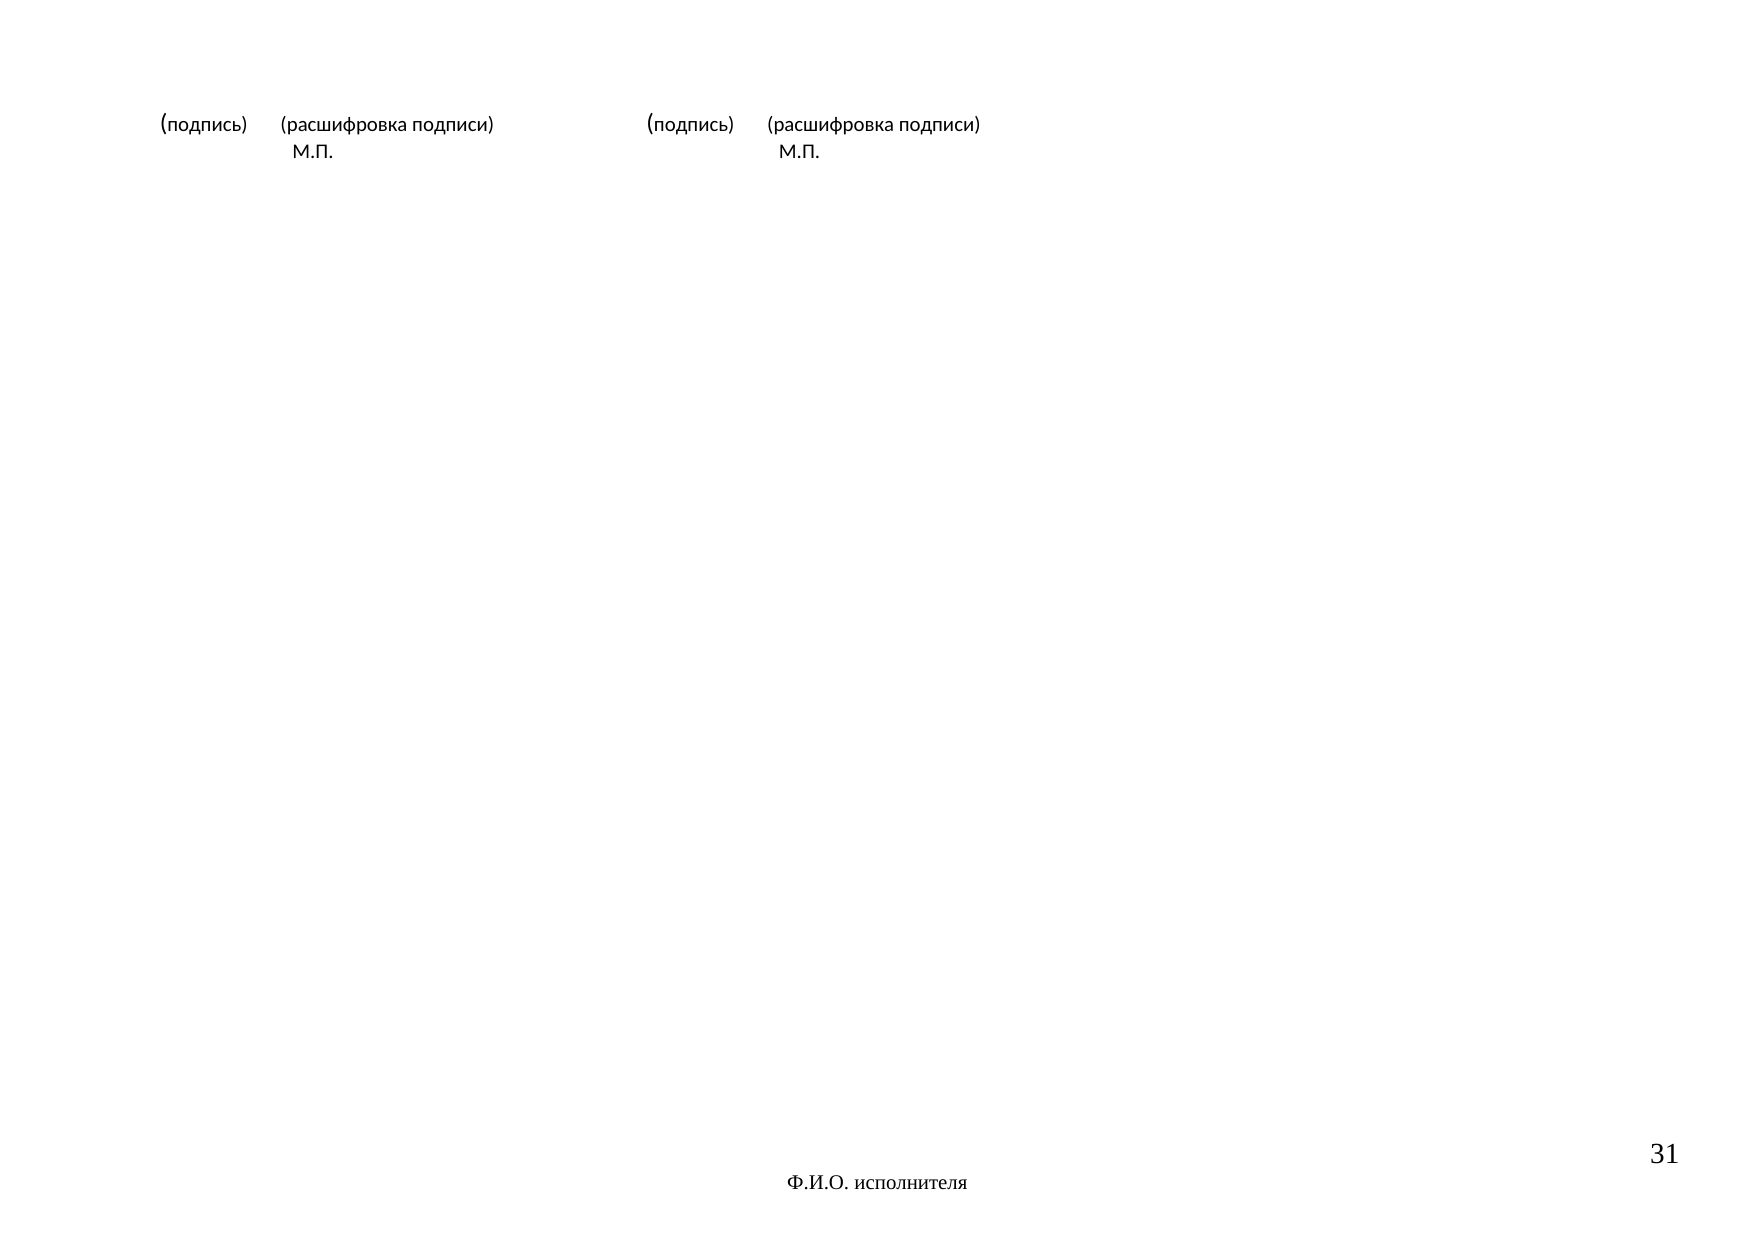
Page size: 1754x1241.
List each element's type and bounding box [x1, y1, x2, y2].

table_header [550, 107, 1037, 163]
table_header [64, 107, 550, 163]
